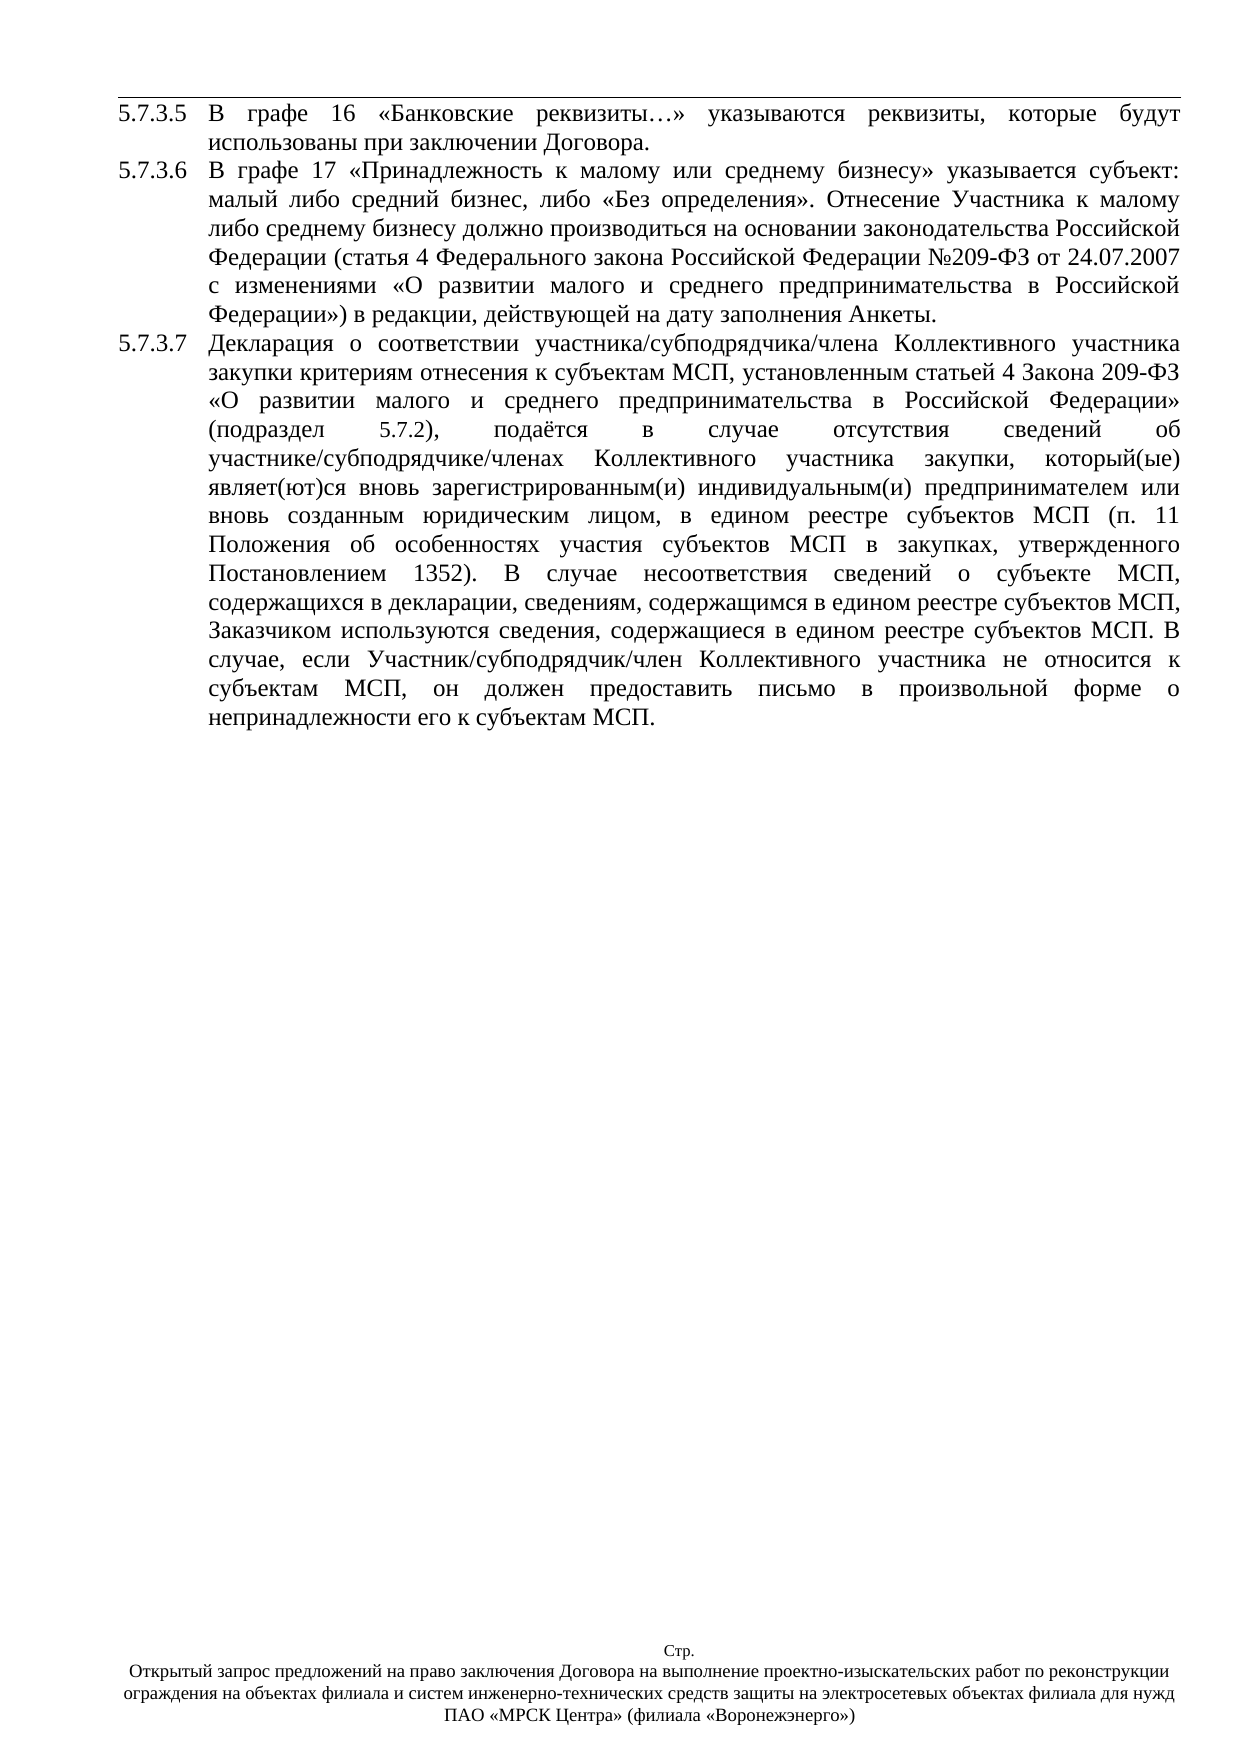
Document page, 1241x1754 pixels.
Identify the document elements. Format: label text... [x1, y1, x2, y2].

list Декларация о соответствии участника/субподрядчика/члена Коллективного участника закупки критериям отнесения к субъектам МСП, установленным статьей 4 Закона 209-ФЗ «О развитии малого и среднего предпринимательства в Российской Федерации» (подраздел 5.7.2), подаётся в случае отсутствия сведений об участнике/субподрядчике/членах Коллективного участника закупки, который(ые) являет(ют)ся вновь зарегистрированным(и) индивидуальным(и) предпринимателем или вновь созданным юридическим лицом, в едином реестре субъектов МСП (п. 11 Положения об особенностях участия субъектов МСП в закупках, утвержденного Постановлением 1352). В случае несоответствия сведений о субъекте МСП, содержащихся в декларации, сведениям, содержащимся в едином реестре субъектов МСП, Заказчиком используются сведения, содержащиеся в едином реестре субъектов МСП. В случае, если Участник/субподрядчик/член Коллективного участника не относится к субъектам МСП, он должен предоставить письмо в произвольной форме о непринадлежности его к субъектам МСП. [118, 328, 1181, 731]
list В графе 16 «Банковские реквизиты…» указываются реквизиты, которые будут использованы при заключении Договора. [118, 98, 1181, 156]
list В графе 17 «Принадлежность к малому или среднему бизнесу» указывается субъект: малый либо средний бизнес, либо «Без определения». Отнесение Участника к малому либо среднему бизнесу должно производиться на основании законодательства Российской Федерации (статья 4 Федерального закона Российской Федерации №209-ФЗ от 24.07.2007 с изменениями «О развитии малого и среднего предпринимательства в Российской Федерации») в редакции, действующей на дату заполнения Анкеты. [118, 156, 1181, 328]
